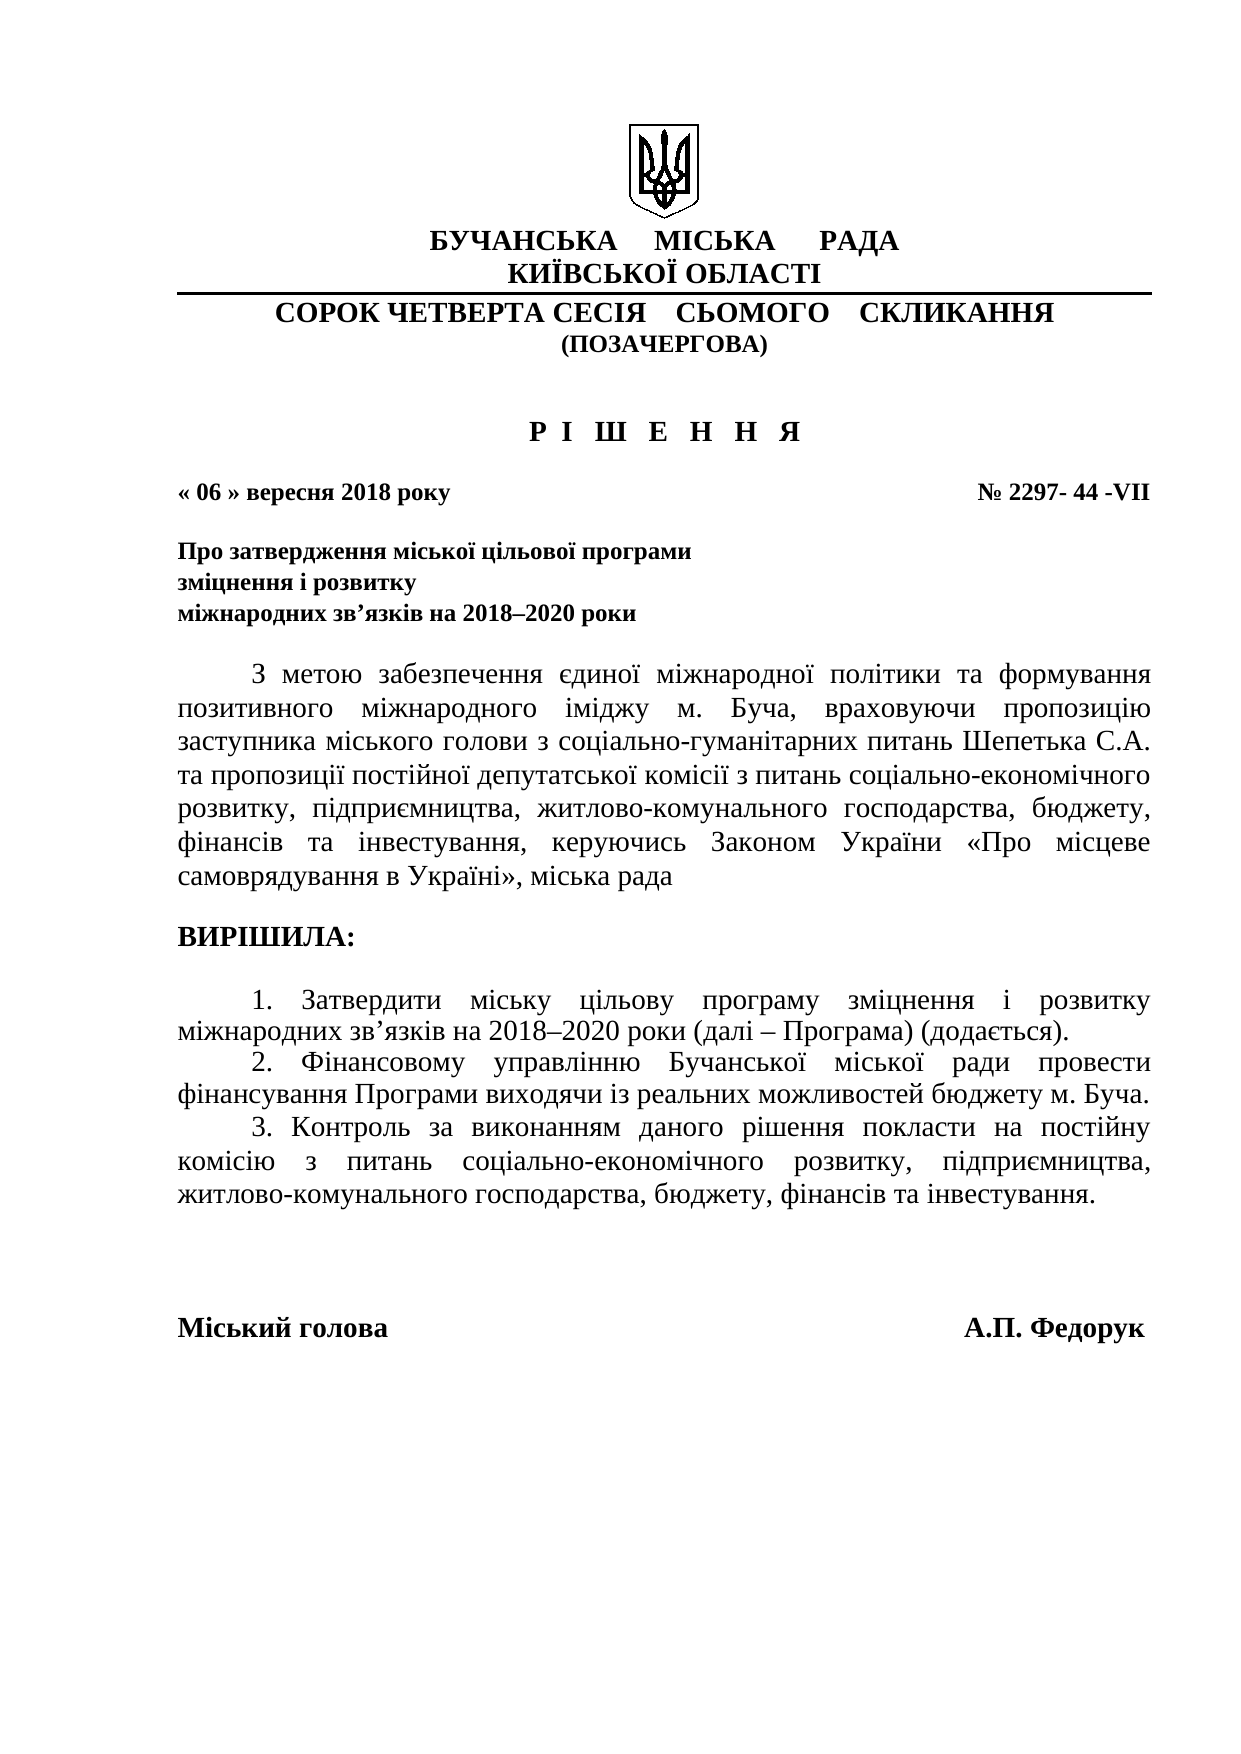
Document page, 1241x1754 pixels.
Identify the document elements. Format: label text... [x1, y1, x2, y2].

text Про затвердження міської цільової програми [177, 534, 1152, 566]
text 1. Затвердити міську цільову програму зміцнення і розвитку міжнародних зв’язків на 2018–2020 роки (далі – Програма) (додається). [177, 984, 1152, 1047]
text З метою забезпечення єдиної міжнародної політики та формування позитивного міжнародного іміджу м. Буча, враховуючи пропозицію заступника міського голови з соціально-гуманітарних питань Шепетька С.А. та пропозиції постійної депутатської комісії з питань соціально-економічного розвитку, підприємництва, житлово-комунального господарства, бюджету, фінансів та інвестування, керуючись Законом України «Про місцеве самоврядування в Україні», міська рада [177, 656, 1152, 891]
subtitle КИЇВСЬКОЇ ОБЛАСТІ [177, 256, 1152, 292]
text міжнародних зв’язків на 2018–2020 роки [177, 597, 1152, 628]
text (ПОЗАЧЕРГОВА) [177, 329, 1152, 357]
text Міський голова А.П. Федорук [177, 1311, 1152, 1344]
text БУЧАНСЬКА МІСЬКА РАДА [177, 223, 1152, 256]
text зміцнення і розвитку [177, 566, 1152, 597]
text 2. Фінансовому управлінню Бучанської міської ради провести фінансування Програми виходячи із реальних можливостей бюджету м. Буча. [177, 1047, 1152, 1109]
subtitle Р І Ш Е Н Н Я [177, 414, 1152, 448]
subtitle « 06 » вересня 2018 року № 2297- 44 -VІІ [177, 477, 1152, 506]
text ВИРІШИЛА: [177, 919, 1152, 953]
text 3. Контроль за виконанням даного рішення покласти на постійну комісію з питань соціально-економічного розвитку, підприємництва, житлово-комунального господарства, бюджету, фінансів та інвестування. [177, 1109, 1152, 1210]
text СОРОК ЧЕТВЕРТА СЕСІЯ СЬОМОГО СКЛИКАННЯ [177, 295, 1152, 329]
